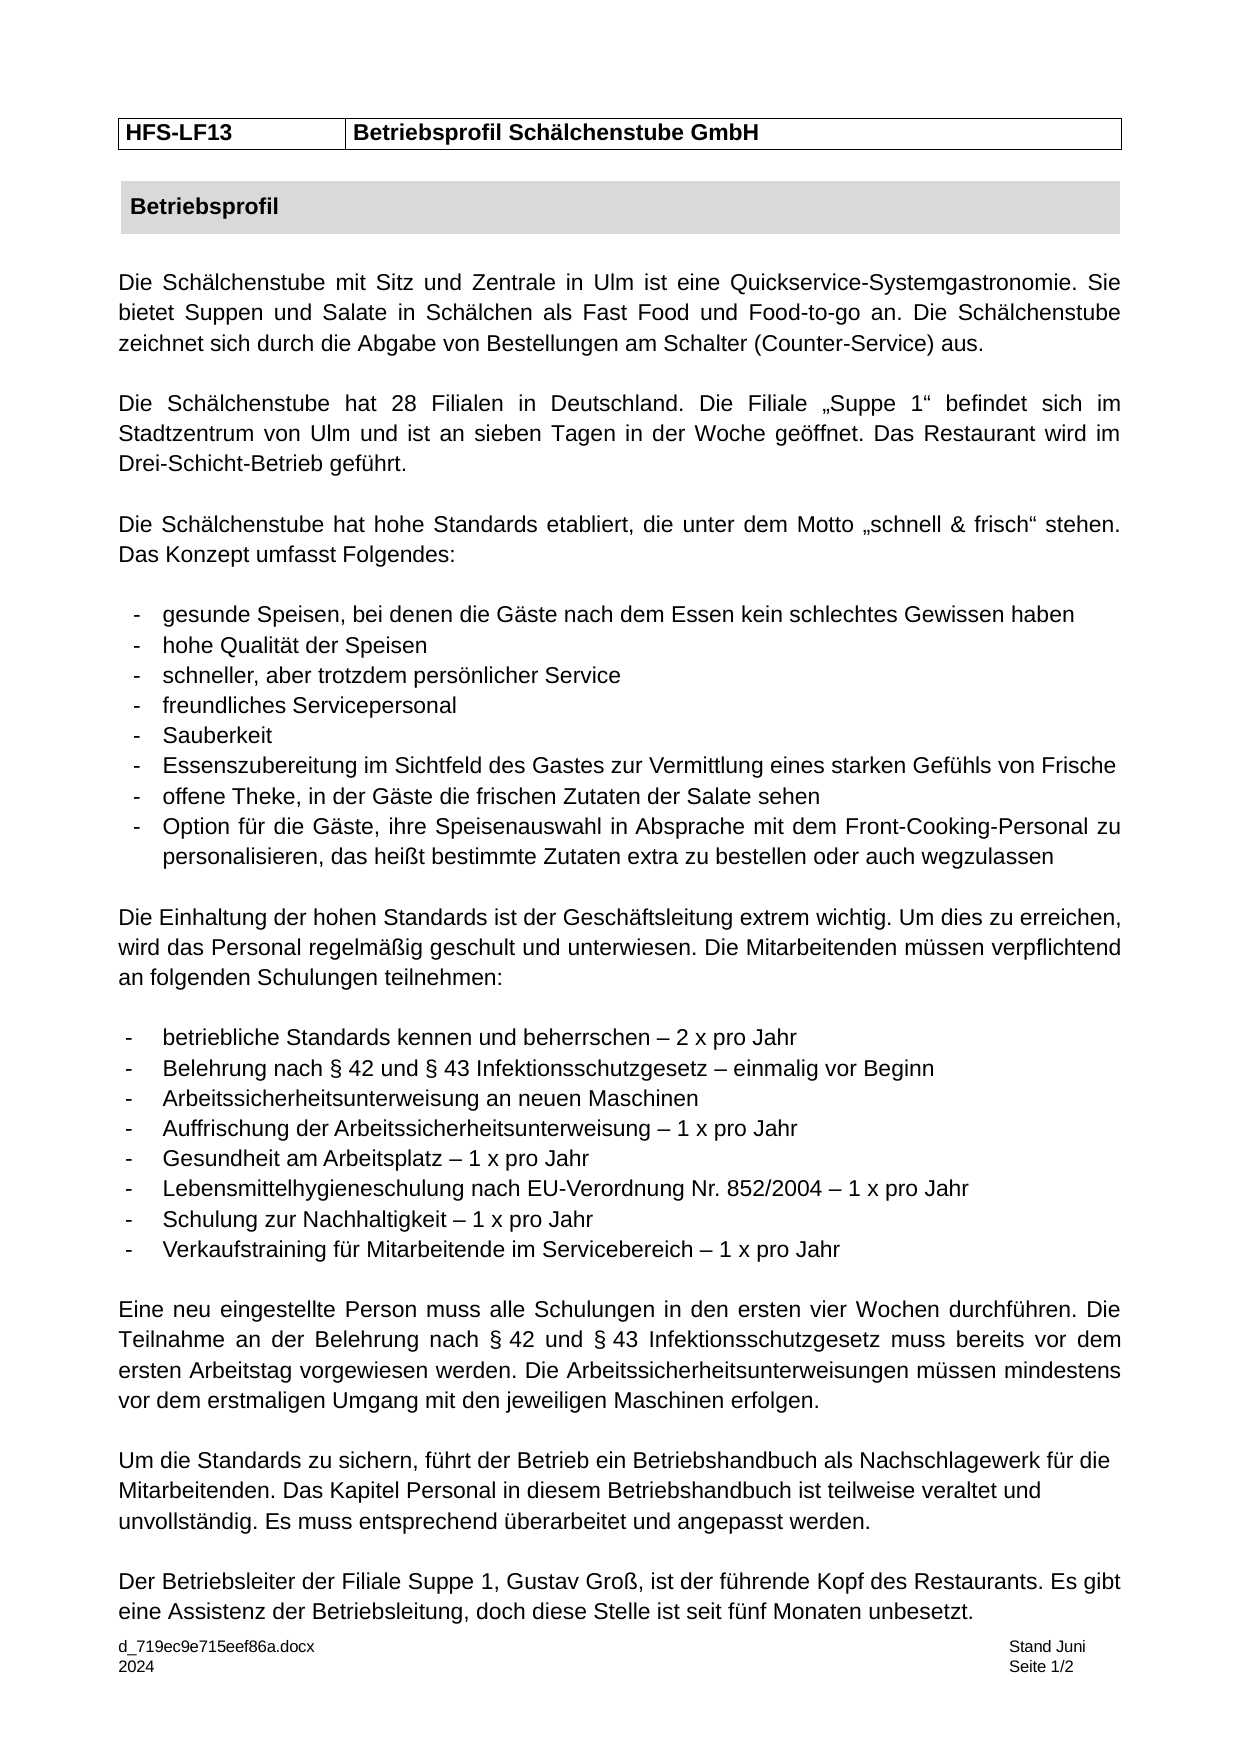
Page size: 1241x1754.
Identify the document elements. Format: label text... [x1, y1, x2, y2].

list Schulung zur Nachhaltigkeit – 1 x pro Jahr [125, 1206, 1122, 1232]
list freundliches Servicepersonal [133, 692, 1122, 718]
list offene Theke, in der Gäste die frischen Zutaten der Salate sehen [133, 783, 1122, 809]
text Die Schälchenstube mit Sitz und Zentrale in Ulm ist eine Quickservice-Systemgastronomie. Sie bietet Suppen und Salate in Schälchen als Fast Food und Food-to-go an. Die Schälchenstube zeichnet sich durch die Abgabe von Bestellungen am Schalter (Counter-Service) aus. [118, 269, 1122, 356]
text Der Betriebsleiter der Filiale Suppe 1, Gustav Groß, ist der führende Kopf des Restaurants. Es gibt eine Assistenz der Betriebsleitung, doch diese Stelle ist seit fünf Monaten unbesetzt. [118, 1568, 1122, 1625]
list gesunde Speisen, bei denen die Gäste nach dem Essen kein schlechtes Gewissen haben [133, 601, 1122, 628]
list Sauberkeit [133, 722, 1122, 749]
list Arbeitssicherheitsunterweisung an neuen Maschinen [125, 1085, 1122, 1111]
list Verkaufstraining für Mitarbeitende im Servicebereich – 1 x pro Jahr [125, 1236, 1122, 1262]
text Eine neu eingestellte Person muss alle Schulungen in den ersten vier Wochen durchführen. Die Teilnahme an der Belehrung nach § 42 und § 43 Infektionsschutzgesetz muss bereits vor dem ersten Arbeitstag vorgewiesen werden. Die Arbeitssicherheitsunterweisungen müssen mindestens vor dem erstmaligen Umgang mit den jeweiligen Maschinen erfolgen. [118, 1296, 1122, 1413]
text Betriebsprofil [122, 182, 1119, 233]
list Gesundheit am Arbeitsplatz – 1 x pro Jahr [125, 1145, 1122, 1172]
list Auffrischung der Arbeitssicherheitsunterweisung – 1 x pro Jahr [125, 1115, 1122, 1141]
list Lebensmittelhygieneschulung nach EU-Verordnung Nr. 852/2004 – 1 x pro Jahr [125, 1175, 1122, 1202]
table_header HFS-LF13 [119, 119, 345, 149]
text Die Schälchenstube hat 28 Filialen in Deutschland. Die Filiale „Suppe 1“ befindet sich im Stadtzentrum von Ulm und ist an sieben Tagen in der Woche geöffnet. Das Restaurant wird im Drei-Schicht-Betrieb geführt. [118, 390, 1122, 477]
text Die Einhaltung der hohen Standards ist der Geschäftsleitung extrem wichtig. Um dies zu erreichen, wird das Personal regelmäßig geschult und unterwiesen. Die Mitarbeitenden müssen verpflichtend an folgenden Schulungen teilnehmen: [118, 903, 1122, 990]
table_header Betriebsprofil Schälchenstube GmbH [346, 119, 1121, 149]
list schneller, aber trotzdem persönlicher Service [133, 662, 1122, 688]
text Um die Standards zu sichern, führt der Betrieb ein Betriebshandbuch als Nachschlagewerk für die Mitarbeitenden. Das Kapitel Personal in diesem Betriebshandbuch ist teilweise veraltet und unvollständig. Es muss entsprechend überarbeitet und angepasst werden. [118, 1447, 1122, 1534]
list Essenszubereitung im Sichtfeld des Gastes zur Vermittlung eines starken Gefühls von Frische [133, 752, 1122, 779]
list Option für die Gäste, ihre Speisenauswahl in Absprache mit dem Front-Cooking-Personal zu personalisieren, das heißt bestimmte Zutaten extra zu bestellen oder auch wegzulassen [133, 813, 1122, 869]
list Belehrung nach § 42 und § 43 Infektionsschutzgesetz – einmalig vor Beginn [125, 1054, 1122, 1081]
text Die Schälchenstube hat hohe Standards etabliert, die unter dem Motto „schnell & frisch“ stehen. Das Konzept umfasst Folgendes: [118, 511, 1122, 567]
list hohe Qualität der Speisen [133, 632, 1122, 658]
list betriebliche Standards kennen und beherrschen – 2 x pro Jahr [125, 1024, 1122, 1051]
